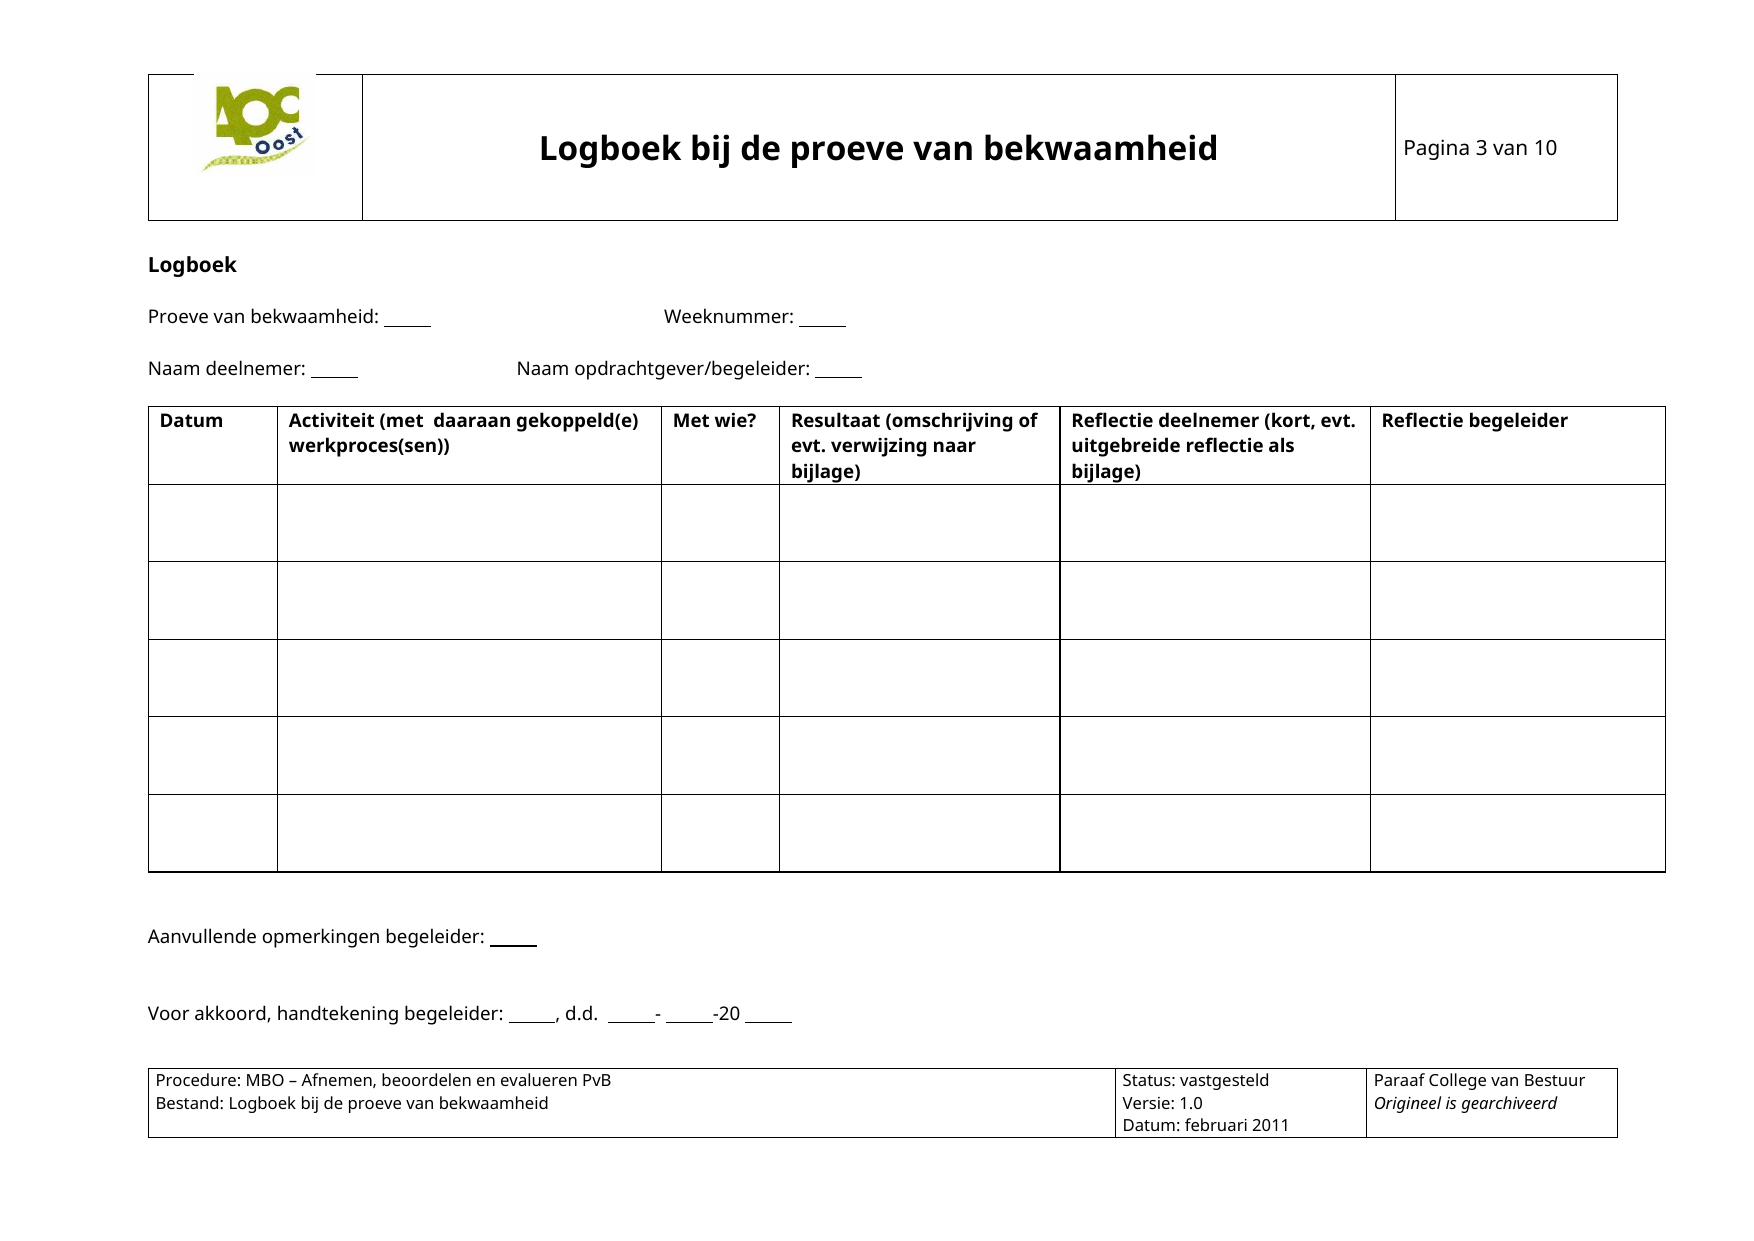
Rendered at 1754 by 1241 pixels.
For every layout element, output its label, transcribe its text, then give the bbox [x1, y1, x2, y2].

table_cell [278, 795, 661, 871]
table_header Datum [149, 407, 277, 483]
table_cell [1061, 562, 1370, 639]
table_cell [780, 717, 1059, 794]
table_cell [662, 640, 779, 716]
table_cell [1371, 795, 1665, 871]
picture [194, 74, 317, 178]
table_cell [1061, 640, 1370, 716]
table_cell [1061, 485, 1370, 561]
table_header Reflectie begeleider [1371, 407, 1665, 483]
table_header Activiteit (met daaraan gekoppeld(e) werkproces(sen)) [278, 407, 661, 483]
text Naam deelnemer: Naam opdrachtgever/begeleider: [148, 355, 1606, 380]
table_cell [1371, 562, 1665, 639]
text Voor akkoord, handtekening begeleider: , d.d. - -20 [148, 1000, 1606, 1026]
table_header Met wie? [662, 407, 779, 483]
table_cell [1371, 717, 1665, 794]
table_cell [780, 640, 1059, 716]
table_cell [149, 562, 277, 639]
table_cell [662, 562, 779, 639]
text Logboek [148, 250, 1606, 278]
text Aanvullende opmerkingen begeleider: [148, 923, 1606, 949]
table_cell [149, 795, 277, 871]
table_cell [780, 795, 1059, 871]
table_cell [278, 485, 661, 561]
table_cell [1061, 795, 1370, 871]
table_cell [780, 485, 1059, 561]
table_cell [278, 640, 661, 716]
table_cell [278, 717, 661, 794]
table_cell [1371, 640, 1665, 716]
table_cell [149, 717, 277, 794]
table_cell [1061, 717, 1370, 794]
table_cell [1371, 485, 1665, 561]
table_header Resultaat (omschrijving of evt. verwijzing naar bijlage) [780, 407, 1059, 483]
table_header Reflectie deelnemer (kort, evt. uitgebreide reflectie als bijlage) [1061, 407, 1370, 483]
table_cell [780, 562, 1059, 639]
table_cell [662, 795, 779, 871]
table_cell [278, 562, 661, 639]
table_cell [662, 717, 779, 794]
table_cell [149, 485, 277, 561]
text Proeve van bekwaamheid: Weeknummer: [148, 304, 1606, 329]
table_cell [149, 640, 277, 716]
table_cell [662, 485, 779, 561]
